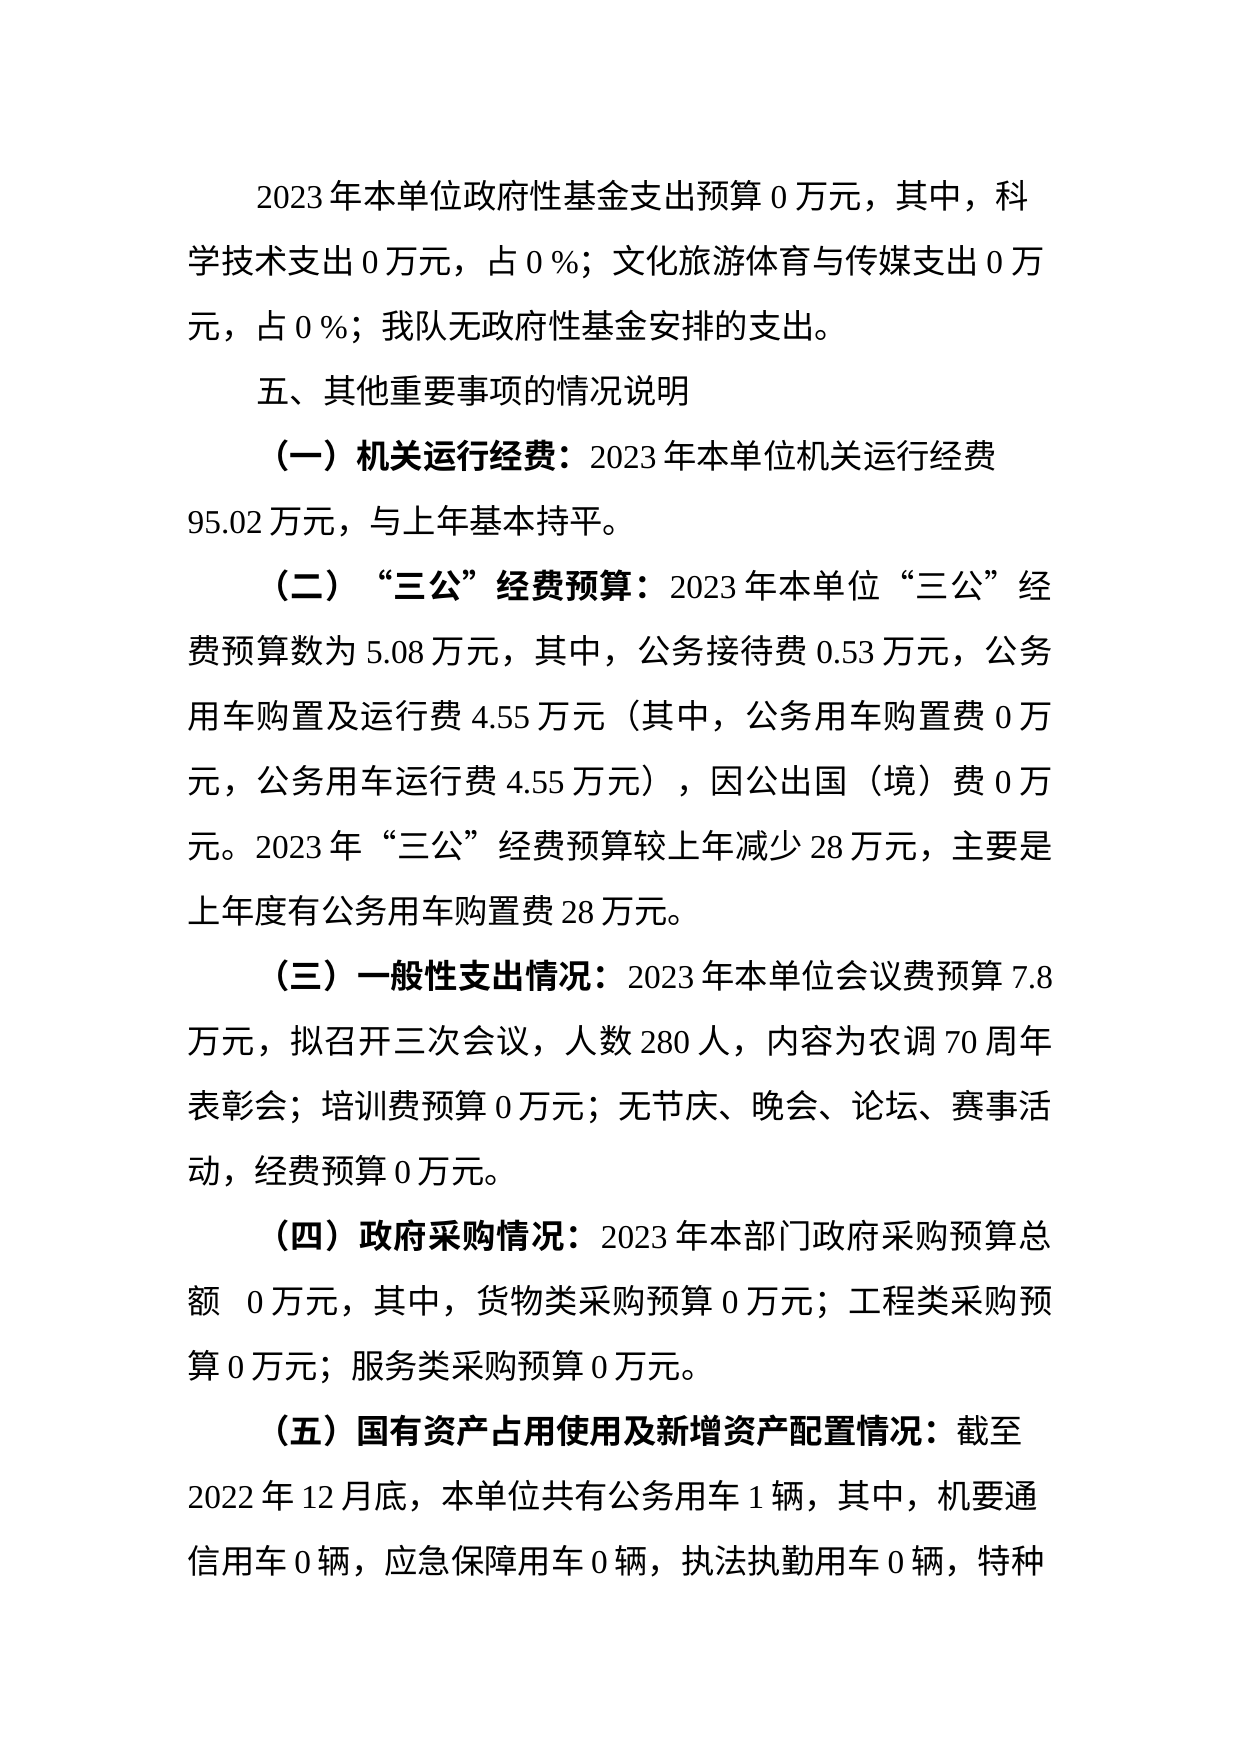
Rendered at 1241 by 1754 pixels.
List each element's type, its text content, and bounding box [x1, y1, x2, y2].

text （四）政府采购情况：2023年本部门政府采购预算总额 0万元，其中，货物类采购预算0万元；工程类采购预算0万元；服务类采购预算0万元。 [187, 1202, 1053, 1397]
text （一）机关运行经费：2023年本单位机关运行经费95.02万元，与上年基本持平。 [187, 422, 1053, 552]
text （二）“三公”经费预算：2023年本单位“三公”经费预算数为5.08万元，其中，公务接待费0.53万元，公务用车购置及运行费4.55万元（其中，公务用车购置费0万元，公务用车运行费4.55万元），因公出国（境）费0万元。2023年“三公”经费预算较上年减少28万元，主要是上年度有公务用车购置费28万元。 [187, 552, 1053, 942]
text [187, 1397, 1053, 1592]
text 2023年本单位政府性基金支出预算 0 万元，其中，科学技术支出 0万元，占 0 %；文化旅游体育与传媒支出 0 万元，占 0 %；我队无政府性基金安排的支出。 [187, 162, 1053, 357]
text 五、其他重要事项的情况说明 [187, 357, 1053, 422]
text （三）一般性支出情况：2023年本单位会议费预算7.8万元，拟召开三次会议，人数280人，内容为农调70周年表彰会；培训费预算0万元；无节庆、晚会、论坛、赛事活动，经费预算0万元。 [187, 942, 1053, 1202]
